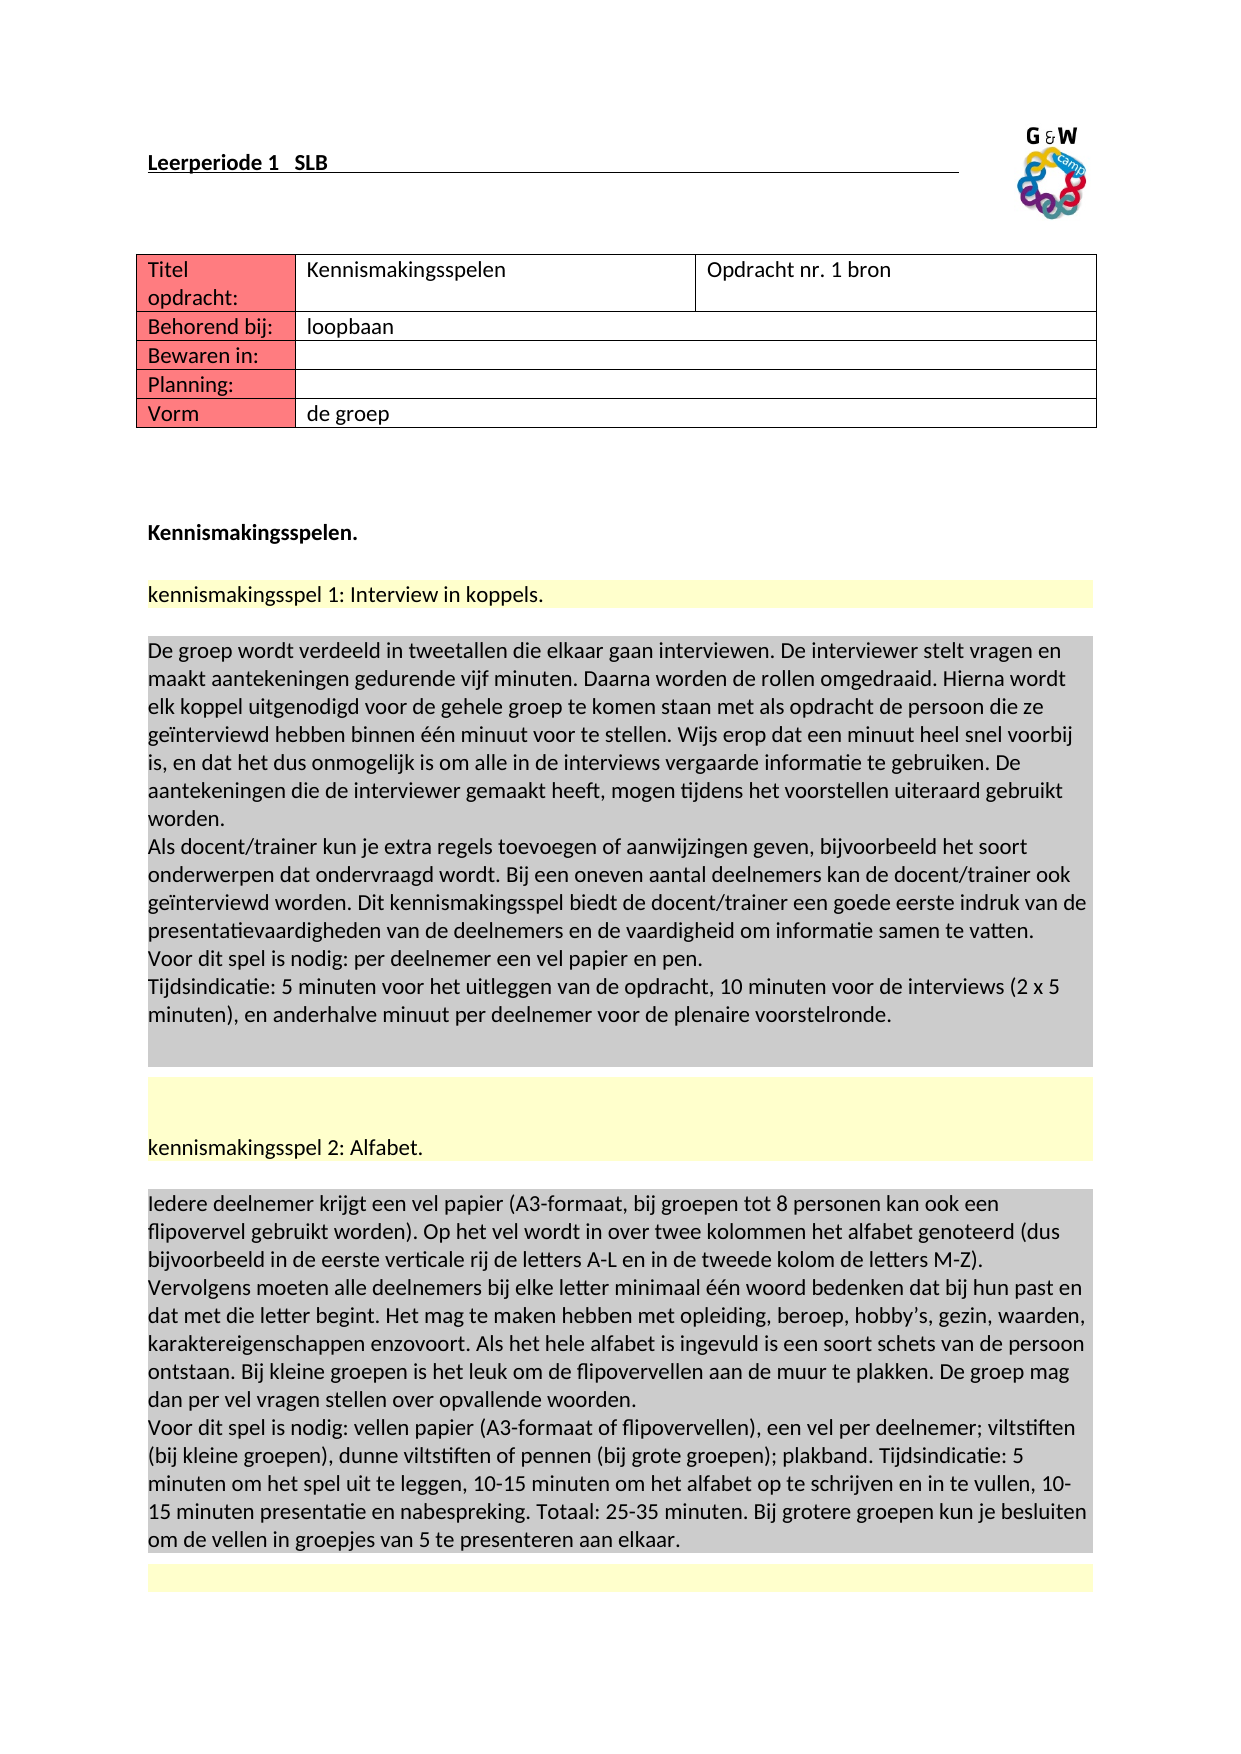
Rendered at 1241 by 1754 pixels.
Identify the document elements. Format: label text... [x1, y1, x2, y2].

table_cell loopbaan [296, 312, 1096, 340]
table_header Opdracht nr. 1 bron [696, 255, 1096, 311]
table_cell [296, 341, 1096, 369]
text kennismakingsspel 1: Interview in koppels. [148, 580, 1093, 608]
picture [1014, 176, 1091, 221]
text De groep wordt verdeeld in tweetallen die elkaar gaan interviewen. De interviewer stelt vragen en maakt aantekeningen gedurende vijf minuten. Daarna worden de rollen omgedraaid. Hierna wordt elk koppel uitgenodigd voor de gehele groep te komen staan met als opdracht de persoon die ze geïnterviewd hebben binnen één minuut voor te stellen. Wijs erop dat een minuut heel snel voorbij is, en dat het dus onmogelijk is om alle in de interviews vergaarde informatie te gebruiken. De aantekeningen die de interviewer gemaakt heeft, mogen tijdens het voorstellen uiteraard gebruikt worden. Als docent/trainer kun je extra regels toevoegen of aanwijzingen geven, bijvoorbeeld het soort onderwerpen dat ondervraagd wordt. Bij een oneven aantal deelnemers kan de docent/trainer ook geïnterviewd worden. Dit kennismakingsspel biedt de docent/trainer een goede eerste indruk van de presentatievaardigheden van de deelnemers en de vaardigheid om informatie samen te vatten. Voor dit spel is nodig: per deelnemer een vel papier en pen. Tijdsindicatie: 5 minuten voor het uitleggen van de opdracht, 10 minuten voor de interviews (2 x 5 minuten), en anderhalve minuut per deelnemer voor de plenaire voorstelronde. [148, 636, 1093, 1028]
table_header Kennismakingsspelen [296, 255, 695, 311]
table_cell Behorend bij: [137, 312, 295, 340]
table_cell Planning: [137, 370, 295, 398]
table_cell Bewaren in: [137, 341, 295, 369]
table_cell Vorm [137, 399, 295, 427]
picture [1014, 123, 1091, 148]
table_cell [296, 370, 1096, 398]
text kennismakingsspel 2: Alfabet. [148, 1133, 1093, 1161]
text Kennismakingsspelen. [148, 518, 1093, 547]
text Leerperiode 1 SLB [148, 148, 1093, 176]
table_cell de groep [296, 399, 1096, 427]
table_header Titel opdracht: [137, 255, 295, 311]
text Iedere deelnemer krijgt een vel papier (A3-formaat, bij groepen tot 8 personen kan ook een flipovervel gebruikt worden). Op het vel wordt in over twee kolommen het alfabet genoteerd (dus bijvoorbeeld in de eerste verticale rij de letters A-L en in de tweede kolom de letters M-Z). Vervolgens moeten alle deelnemers bij elke letter minimaal één woord bedenken dat bij hun past en dat met die letter begint. Het mag te maken hebben met opleiding, beroep, hobby’s, gezin, waarden, karaktereigenschappen enzovoort. Als het hele alfabet is ingevuld is een soort schets van de persoon ontstaan. Bij kleine groepen is het leuk om de flipovervellen aan de muur te plakken. De groep mag dan per vel vragen stellen over opvallende woorden. Voor dit spel is nodig: vellen papier (A3-formaat of flipovervellen), een vel per deelnemer; viltstiften (bij kleine groepen), dunne viltstiften of pennen (bij grote groepen); plakband. Tijdsindicatie: 5 minuten om het spel uit te leggen, 10-15 minuten om het alfabet op te schrijven en in te vullen, 10-15 minuten presentatie en nabespreking. Totaal: 25-35 minuten. Bij grotere groepen kun je besluiten om de vellen in groepjes van 5 te presenteren aan elkaar. [148, 1189, 1093, 1553]
